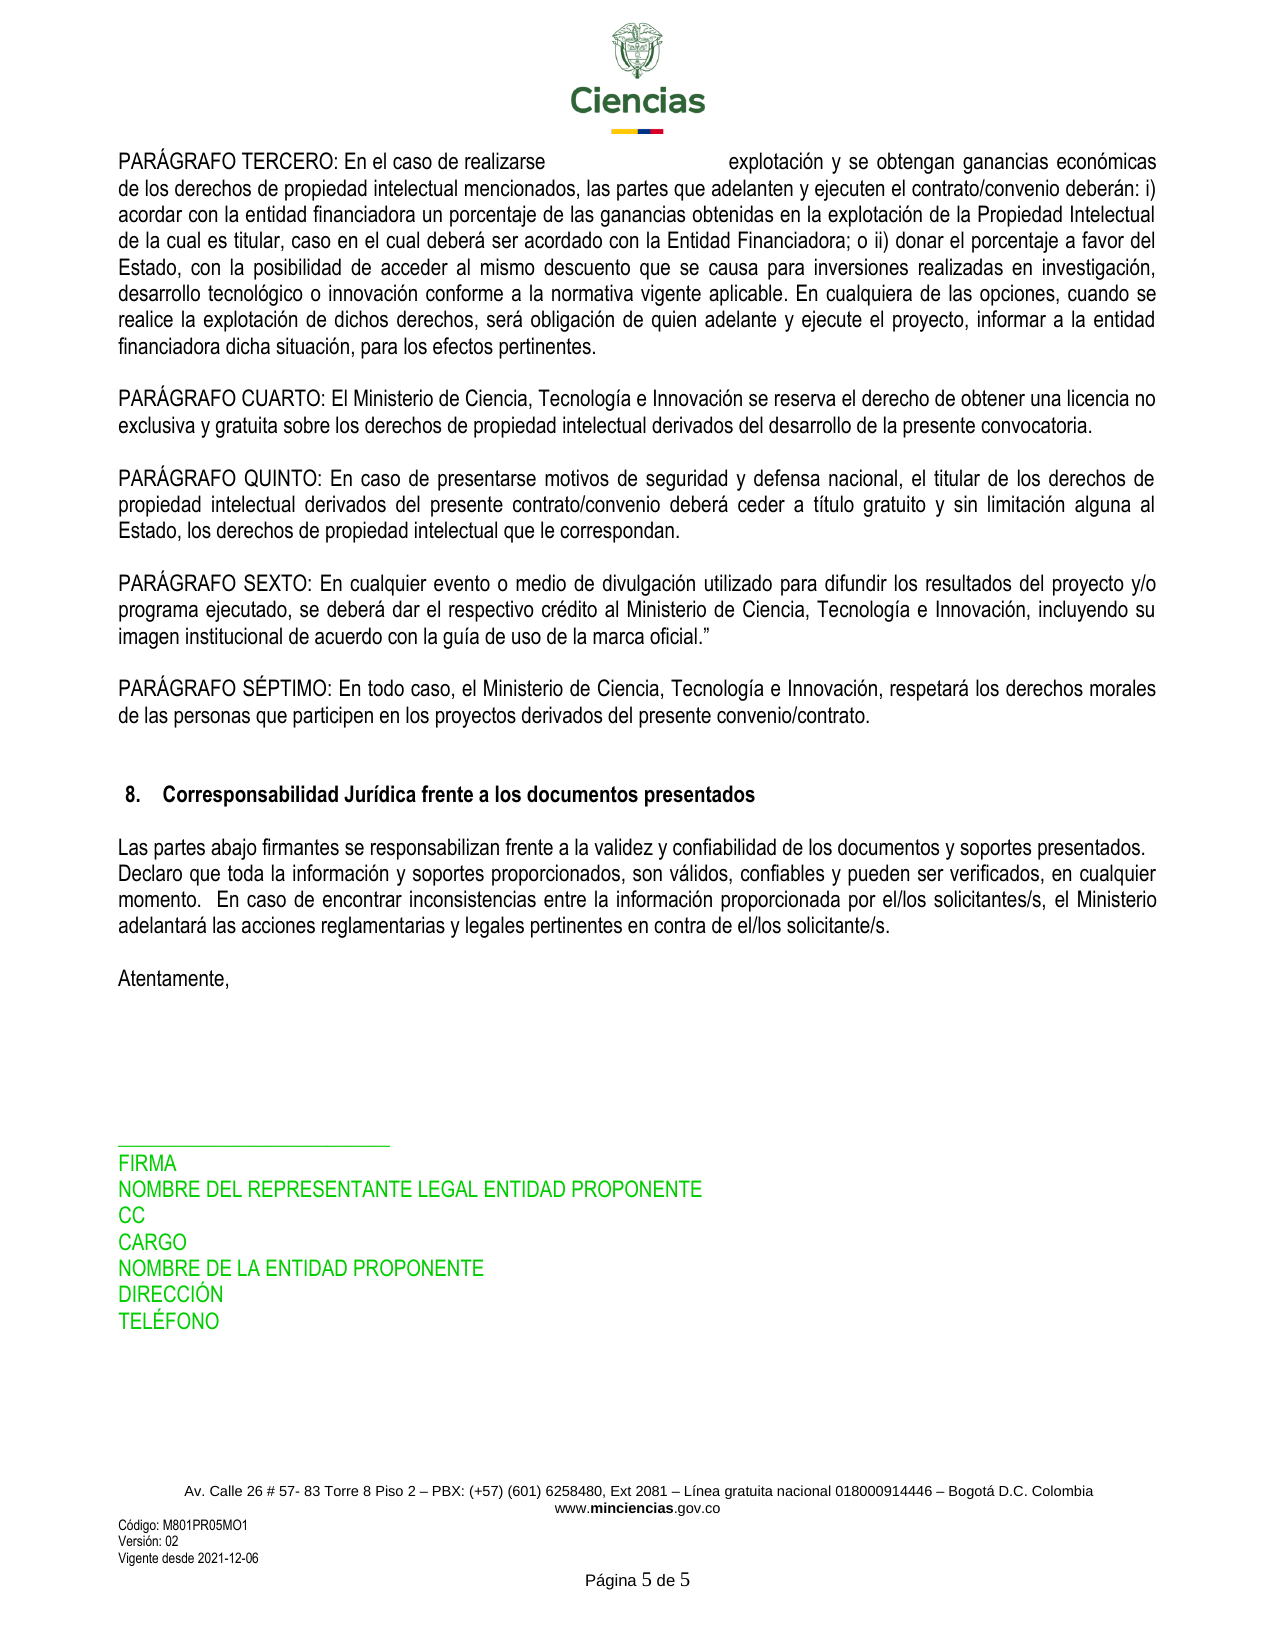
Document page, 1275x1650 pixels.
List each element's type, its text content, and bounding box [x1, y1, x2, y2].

text CARGO [118, 1229, 1157, 1255]
text PARÁGRAFO TERCERO: En el caso de realizarse explotación y se obtengan ganancias económicas de los derechos de propiedad intelectual mencionados, las partes que adelanten y ejecuten el contrato/convenio deberán: i) acordar con la entidad financiadora un porcentaje de las ganancias obtenidas en la explotación de la Propiedad Intelectual de la cual es titular, caso en el cual deberá ser acordado con la Entidad Financiadora; o ii) donar el porcentaje a favor del Estado, con la posibilidad de acceder al mismo descuento que se causa para inversiones realizadas en investigación, desarrollo tecnológico o innovación conforme a la normativa vigente aplicable. En cualquiera de las opciones, cuando se realice la explotación de dichos derechos, será obligación de quien adelante y ejecute el proyecto, informar a la entidad financiadora dicha situación, para los efectos pertinentes. [118, 148, 1157, 359]
picture [564, 18, 710, 134]
list Corresponsabilidad Jurídica frente a los documentos presentados [125, 781, 1157, 807]
text FIRMA [118, 1150, 1157, 1176]
text NOMBRE DEL REPRESENTANTE LEGAL ENTIDAD PROPONENTE [118, 1176, 1157, 1202]
text __________________________ [118, 1123, 1157, 1150]
text Declaro que toda la información y soportes proporcionados, son válidos, confiables y pueden ser verificados, en cualquier momento. En caso de encontrar inconsistencias entre la información proporcionada por el/los solicitantes/s, el Ministerio adelantará las acciones reglamentarias y legales pertinentes en contra de el/los solicitante/s. [118, 860, 1157, 939]
text CC [118, 1202, 1157, 1229]
text Las partes abajo firmantes se responsabilizan frente a la validez y confiabilidad de los documentos y soportes presentados. [118, 833, 1157, 860]
text TELÉFONO [118, 1308, 1157, 1334]
text PARÁGRAFO SEXTO: En cualquier evento o medio de divulgación utilizado para difundir los resultados del proyecto y/o programa ejecutado, se deberá dar el respectivo crédito al Ministerio de Ciencia, Tecnología e Innovación, incluyendo su imagen institucional de acuerdo con la guía de uso de la marca oficial.” [118, 570, 1157, 649]
text Atentamente, [118, 965, 1157, 992]
text PARÁGRAFO QUINTO: En caso de presentarse motivos de seguridad y defensa nacional, el titular de los derechos de propiedad intelectual derivados del presente contrato/convenio deberá ceder a título gratuito y sin limitación alguna al Estado, los derechos de propiedad intelectual que le correspondan. [118, 464, 1157, 543]
text PARÁGRAFO SÉPTIMO: En todo caso, el Ministerio de Ciencia, Tecnología e Innovación, respetará los derechos morales de las personas que participen en los proyectos derivados del presente convenio/contrato. [118, 675, 1157, 728]
text PARÁGRAFO CUARTO: El Ministerio de Ciencia, Tecnología e Innovación se reserva el derecho de obtener una licencia no exclusiva y gratuita sobre los derechos de propiedad intelectual derivados del desarrollo de la presente convocatoria. [118, 385, 1157, 438]
text DIRECCIÓN [118, 1281, 1157, 1308]
text NOMBRE DE LA ENTIDAD PROPONENTE [118, 1255, 1157, 1281]
